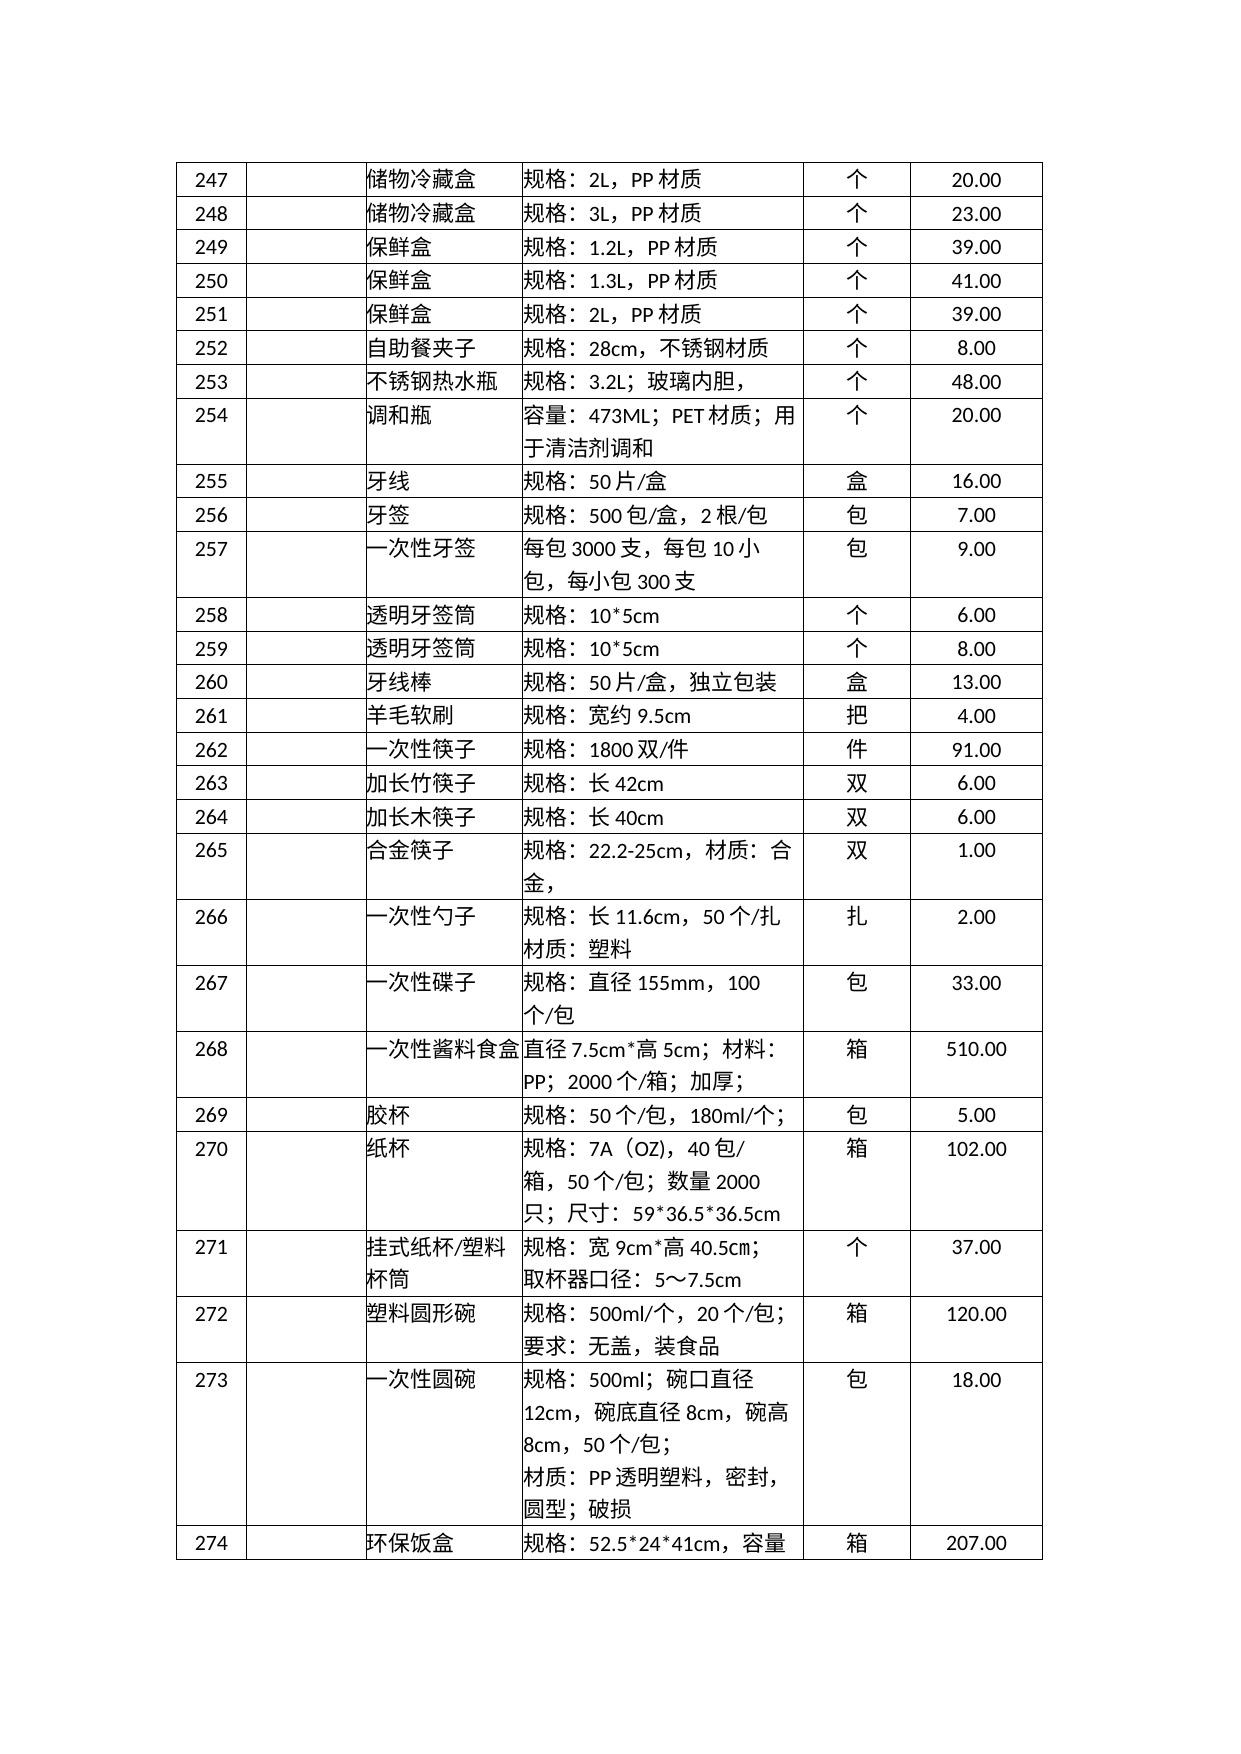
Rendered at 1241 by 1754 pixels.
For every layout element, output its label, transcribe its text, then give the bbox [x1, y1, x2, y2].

table_cell [247, 331, 366, 364]
table_cell 保鲜盒 [367, 264, 522, 297]
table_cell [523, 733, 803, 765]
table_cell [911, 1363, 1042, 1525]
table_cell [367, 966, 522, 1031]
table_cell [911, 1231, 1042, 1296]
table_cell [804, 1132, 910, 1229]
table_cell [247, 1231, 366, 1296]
table_cell [247, 365, 366, 397]
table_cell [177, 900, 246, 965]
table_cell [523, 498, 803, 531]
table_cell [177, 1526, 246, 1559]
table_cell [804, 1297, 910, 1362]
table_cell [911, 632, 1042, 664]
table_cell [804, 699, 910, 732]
table_cell 储物冷藏盒 [367, 197, 522, 229]
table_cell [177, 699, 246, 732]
table_cell [247, 197, 366, 229]
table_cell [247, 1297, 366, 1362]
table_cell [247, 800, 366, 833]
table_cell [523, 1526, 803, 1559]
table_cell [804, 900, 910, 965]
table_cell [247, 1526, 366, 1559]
table_cell 规格：3L，PP材质 [523, 197, 803, 229]
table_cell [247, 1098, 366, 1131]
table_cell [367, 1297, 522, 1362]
table_cell 20.00 [911, 163, 1042, 196]
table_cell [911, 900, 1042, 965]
table_cell 48.00 [911, 365, 1042, 397]
table_cell 保鲜盒 [367, 298, 522, 330]
table_cell 个 [804, 163, 910, 196]
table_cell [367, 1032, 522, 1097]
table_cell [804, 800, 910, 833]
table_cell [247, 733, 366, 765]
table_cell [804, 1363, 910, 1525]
table_cell [247, 465, 366, 497]
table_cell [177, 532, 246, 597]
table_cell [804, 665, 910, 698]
table_cell 个 [804, 331, 910, 364]
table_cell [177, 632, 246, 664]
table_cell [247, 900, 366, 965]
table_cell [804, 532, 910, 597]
table_cell 规格：1.2L，PP材质 [523, 230, 803, 263]
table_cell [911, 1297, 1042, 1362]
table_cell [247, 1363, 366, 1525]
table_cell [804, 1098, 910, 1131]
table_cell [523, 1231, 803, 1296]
table_cell [247, 264, 366, 297]
table_cell 规格：2L，PP材质 [523, 163, 803, 196]
table_cell 调和瓶 [367, 399, 522, 464]
table_cell 规格：3.2L；玻璃内胆， [523, 365, 803, 397]
table_cell 16.00 [911, 465, 1042, 497]
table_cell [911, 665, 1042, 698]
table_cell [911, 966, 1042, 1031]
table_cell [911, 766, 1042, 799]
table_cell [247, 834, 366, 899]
table_cell 自助餐夹子 [367, 331, 522, 364]
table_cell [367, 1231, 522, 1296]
table_cell 规格：2L，PP材质 [523, 298, 803, 330]
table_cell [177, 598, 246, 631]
table_cell 248 [177, 197, 246, 229]
table_cell 250 [177, 264, 246, 297]
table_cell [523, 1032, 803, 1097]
table_cell 个 [804, 230, 910, 263]
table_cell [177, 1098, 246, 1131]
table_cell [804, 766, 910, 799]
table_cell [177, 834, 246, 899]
table_cell 247 [177, 163, 246, 196]
table_cell 个 [804, 365, 910, 397]
table_cell 20.00 [911, 399, 1042, 464]
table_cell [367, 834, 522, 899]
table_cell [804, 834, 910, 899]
table_cell 41.00 [911, 264, 1042, 297]
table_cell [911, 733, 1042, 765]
table_cell 252 [177, 331, 246, 364]
table_cell 盒 [804, 465, 910, 497]
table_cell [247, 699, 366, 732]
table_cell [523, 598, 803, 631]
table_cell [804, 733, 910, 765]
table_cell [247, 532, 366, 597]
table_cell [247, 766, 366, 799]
table_cell 23.00 [911, 197, 1042, 229]
table_cell 储物冷藏盒 [367, 163, 522, 196]
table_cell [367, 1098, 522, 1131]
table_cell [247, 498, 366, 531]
table_cell 39.00 [911, 230, 1042, 263]
table_cell 牙线 [367, 465, 522, 497]
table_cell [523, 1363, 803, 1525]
table_cell 个 [804, 399, 910, 464]
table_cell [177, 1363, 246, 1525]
table_cell 个 [804, 298, 910, 330]
table_cell [247, 163, 366, 196]
table_cell 254 [177, 399, 246, 464]
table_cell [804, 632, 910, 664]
table_cell 39.00 [911, 298, 1042, 330]
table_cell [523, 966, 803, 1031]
table_cell 个 [804, 197, 910, 229]
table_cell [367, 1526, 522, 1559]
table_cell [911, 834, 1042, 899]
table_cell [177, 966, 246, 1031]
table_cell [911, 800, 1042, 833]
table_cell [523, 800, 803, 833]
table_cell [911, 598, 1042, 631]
table_cell [247, 230, 366, 263]
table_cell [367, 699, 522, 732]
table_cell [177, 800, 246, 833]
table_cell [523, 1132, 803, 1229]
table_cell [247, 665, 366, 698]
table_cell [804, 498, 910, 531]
table_cell [247, 298, 366, 330]
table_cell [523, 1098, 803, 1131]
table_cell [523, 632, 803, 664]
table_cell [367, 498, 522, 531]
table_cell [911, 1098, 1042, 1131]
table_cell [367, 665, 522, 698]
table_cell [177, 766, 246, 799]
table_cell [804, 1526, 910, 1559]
table_cell 规格：50片/盒 [523, 465, 803, 497]
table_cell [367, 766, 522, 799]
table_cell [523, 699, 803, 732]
table_cell 规格：28cm，不锈钢材质 [523, 331, 803, 364]
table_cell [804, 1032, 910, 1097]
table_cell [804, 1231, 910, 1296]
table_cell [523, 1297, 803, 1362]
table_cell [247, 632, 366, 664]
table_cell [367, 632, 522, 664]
table_cell 255 [177, 465, 246, 497]
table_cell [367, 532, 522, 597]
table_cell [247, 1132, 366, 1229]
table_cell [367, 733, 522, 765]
table_cell 保鲜盒 [367, 230, 522, 263]
table_cell 256 [177, 498, 246, 531]
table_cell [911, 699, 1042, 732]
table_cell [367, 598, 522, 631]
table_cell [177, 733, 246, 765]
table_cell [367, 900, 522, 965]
table_cell 253 [177, 365, 246, 397]
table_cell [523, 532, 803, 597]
table_cell 不锈钢热水瓶 [367, 365, 522, 397]
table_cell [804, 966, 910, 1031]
table_cell 容量：473ML；PET材质；用于清洁剂调和 [523, 399, 803, 464]
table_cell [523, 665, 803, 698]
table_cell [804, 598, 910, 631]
table_cell [247, 399, 366, 464]
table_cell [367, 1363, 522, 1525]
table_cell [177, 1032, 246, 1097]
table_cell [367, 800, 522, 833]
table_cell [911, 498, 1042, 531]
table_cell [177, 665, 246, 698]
table_cell 规格：1.3L，PP材质 [523, 264, 803, 297]
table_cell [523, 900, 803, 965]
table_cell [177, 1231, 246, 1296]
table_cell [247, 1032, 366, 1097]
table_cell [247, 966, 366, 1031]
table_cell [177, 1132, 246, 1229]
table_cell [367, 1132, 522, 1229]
table_cell 个 [804, 264, 910, 297]
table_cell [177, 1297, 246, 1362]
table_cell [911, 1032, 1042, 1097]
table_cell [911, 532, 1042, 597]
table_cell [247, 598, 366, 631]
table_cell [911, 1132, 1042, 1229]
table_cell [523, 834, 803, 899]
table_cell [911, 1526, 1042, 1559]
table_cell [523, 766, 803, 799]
table_cell 8.00 [911, 331, 1042, 364]
table_cell 249 [177, 230, 246, 263]
table_cell 251 [177, 298, 246, 330]
